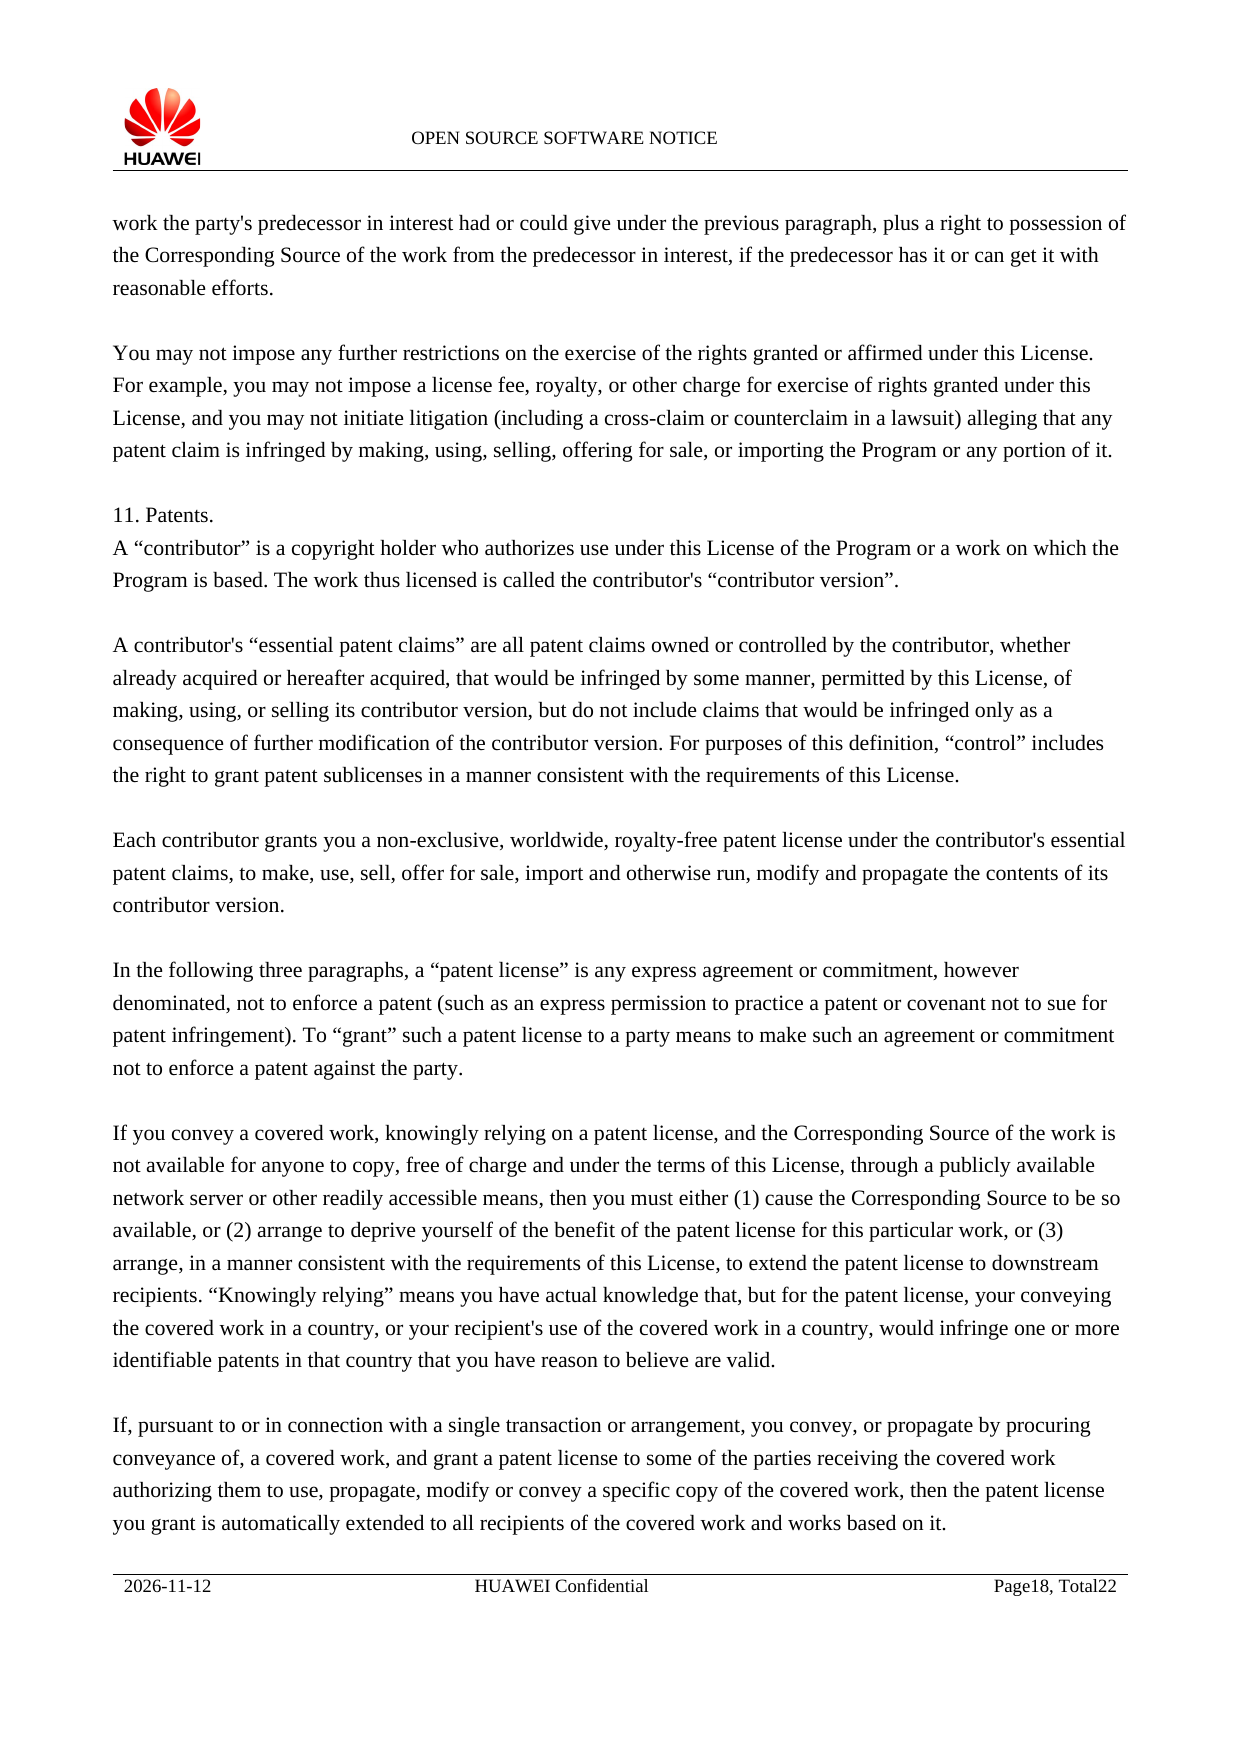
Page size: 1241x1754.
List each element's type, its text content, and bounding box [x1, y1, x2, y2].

picture [124, 88, 201, 165]
